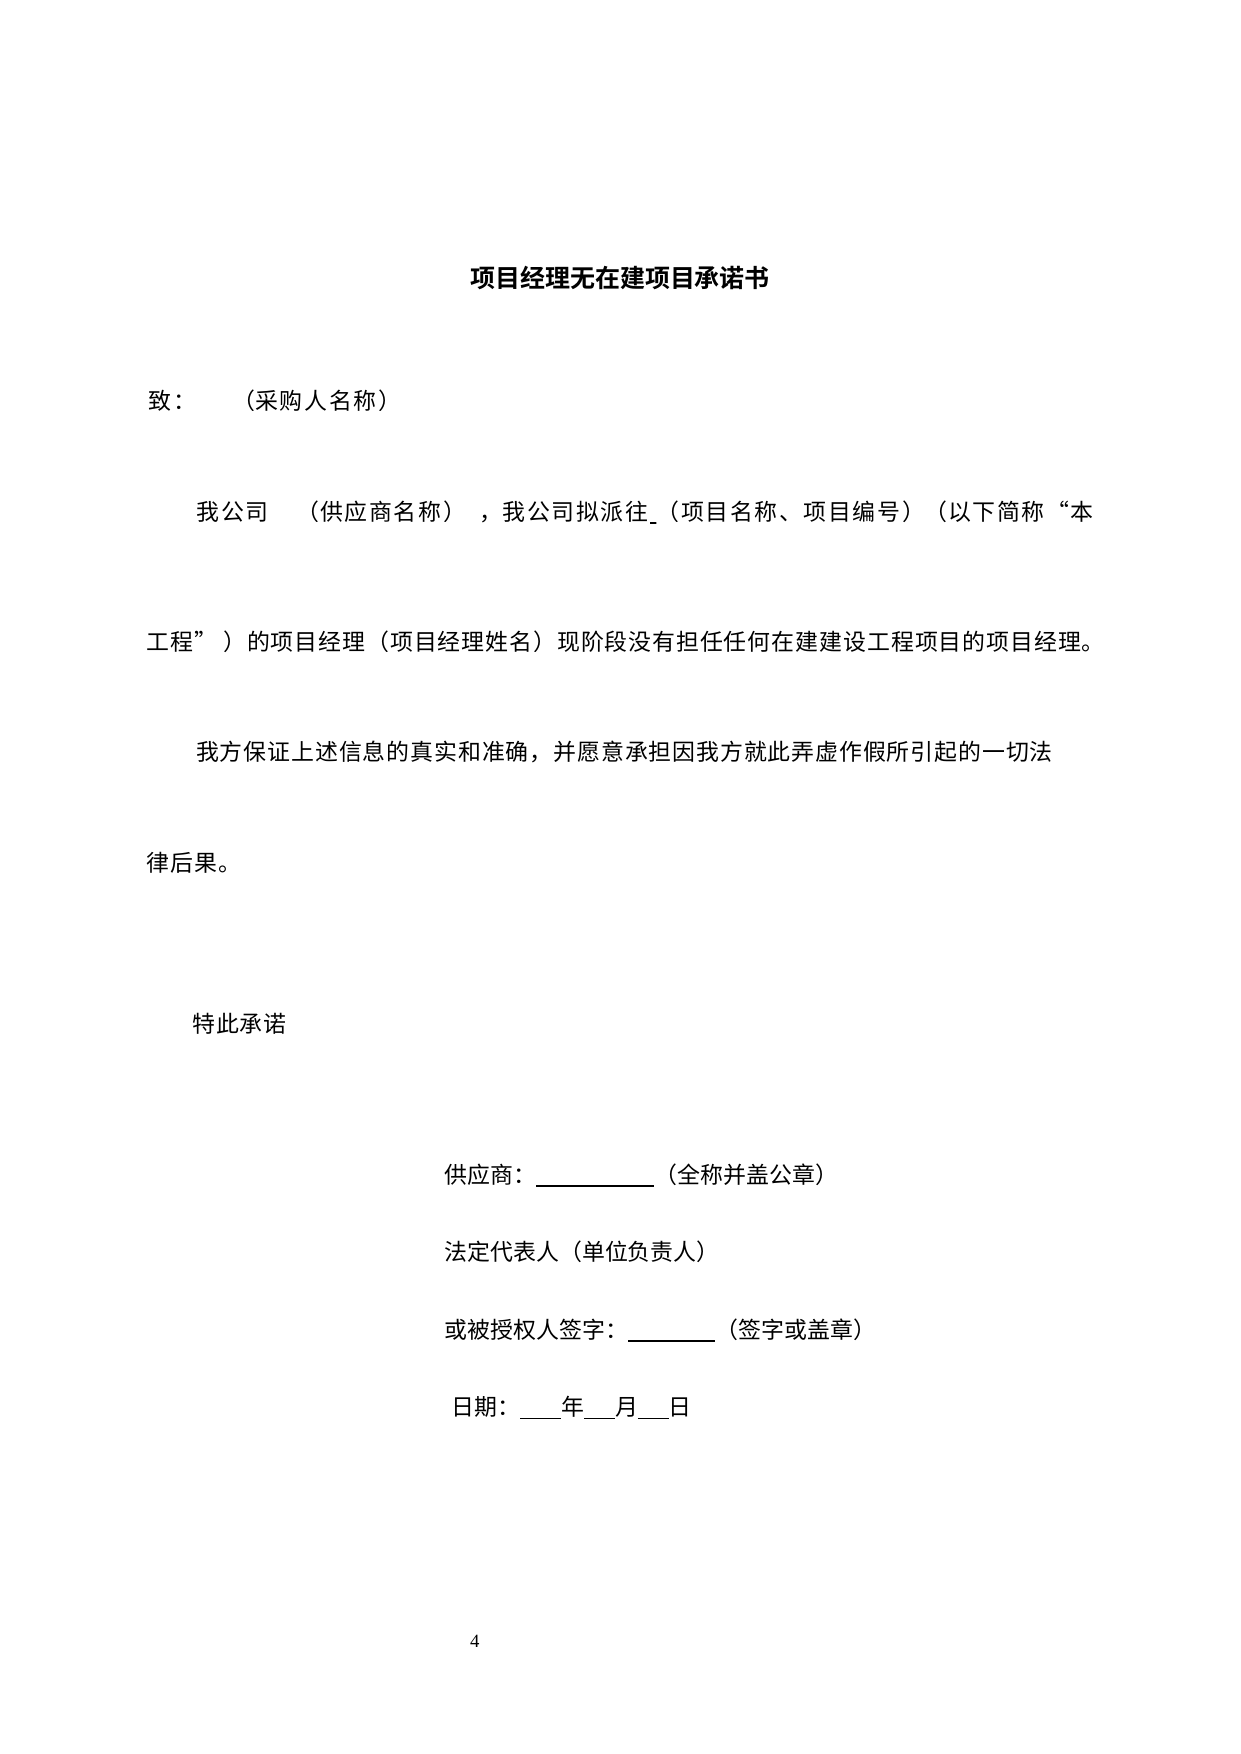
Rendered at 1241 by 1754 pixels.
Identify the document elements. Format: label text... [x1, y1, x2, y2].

text 项目经理无在建项目承诺书 [146, 244, 1094, 309]
text 致： （采购人名称） [149, 367, 1094, 432]
text 我公司 （供应商名称） ，我公司拟派往 （项目名称、项目编号）（以下简称“本工程” ）的项目经理（项目经理姓名）现阶段没有担任任何在建建设工程项目的项目经理。 [146, 477, 1094, 672]
text 法定代表人（单位负责人） [146, 1218, 1087, 1283]
text 我方保证上述信息的真实和准确，并愿意承担因我方就此弄虚作假所引起的一切法 [146, 718, 1094, 783]
text 特此承诺 [192, 990, 1094, 1055]
text 日期： 年 月 日 [153, 1373, 1087, 1438]
text 或被授权人签字： （签字或盖章） [146, 1296, 1087, 1361]
text 律后果。 [146, 829, 1094, 894]
text 供应商： （全称并盖公章） [146, 1141, 1087, 1206]
